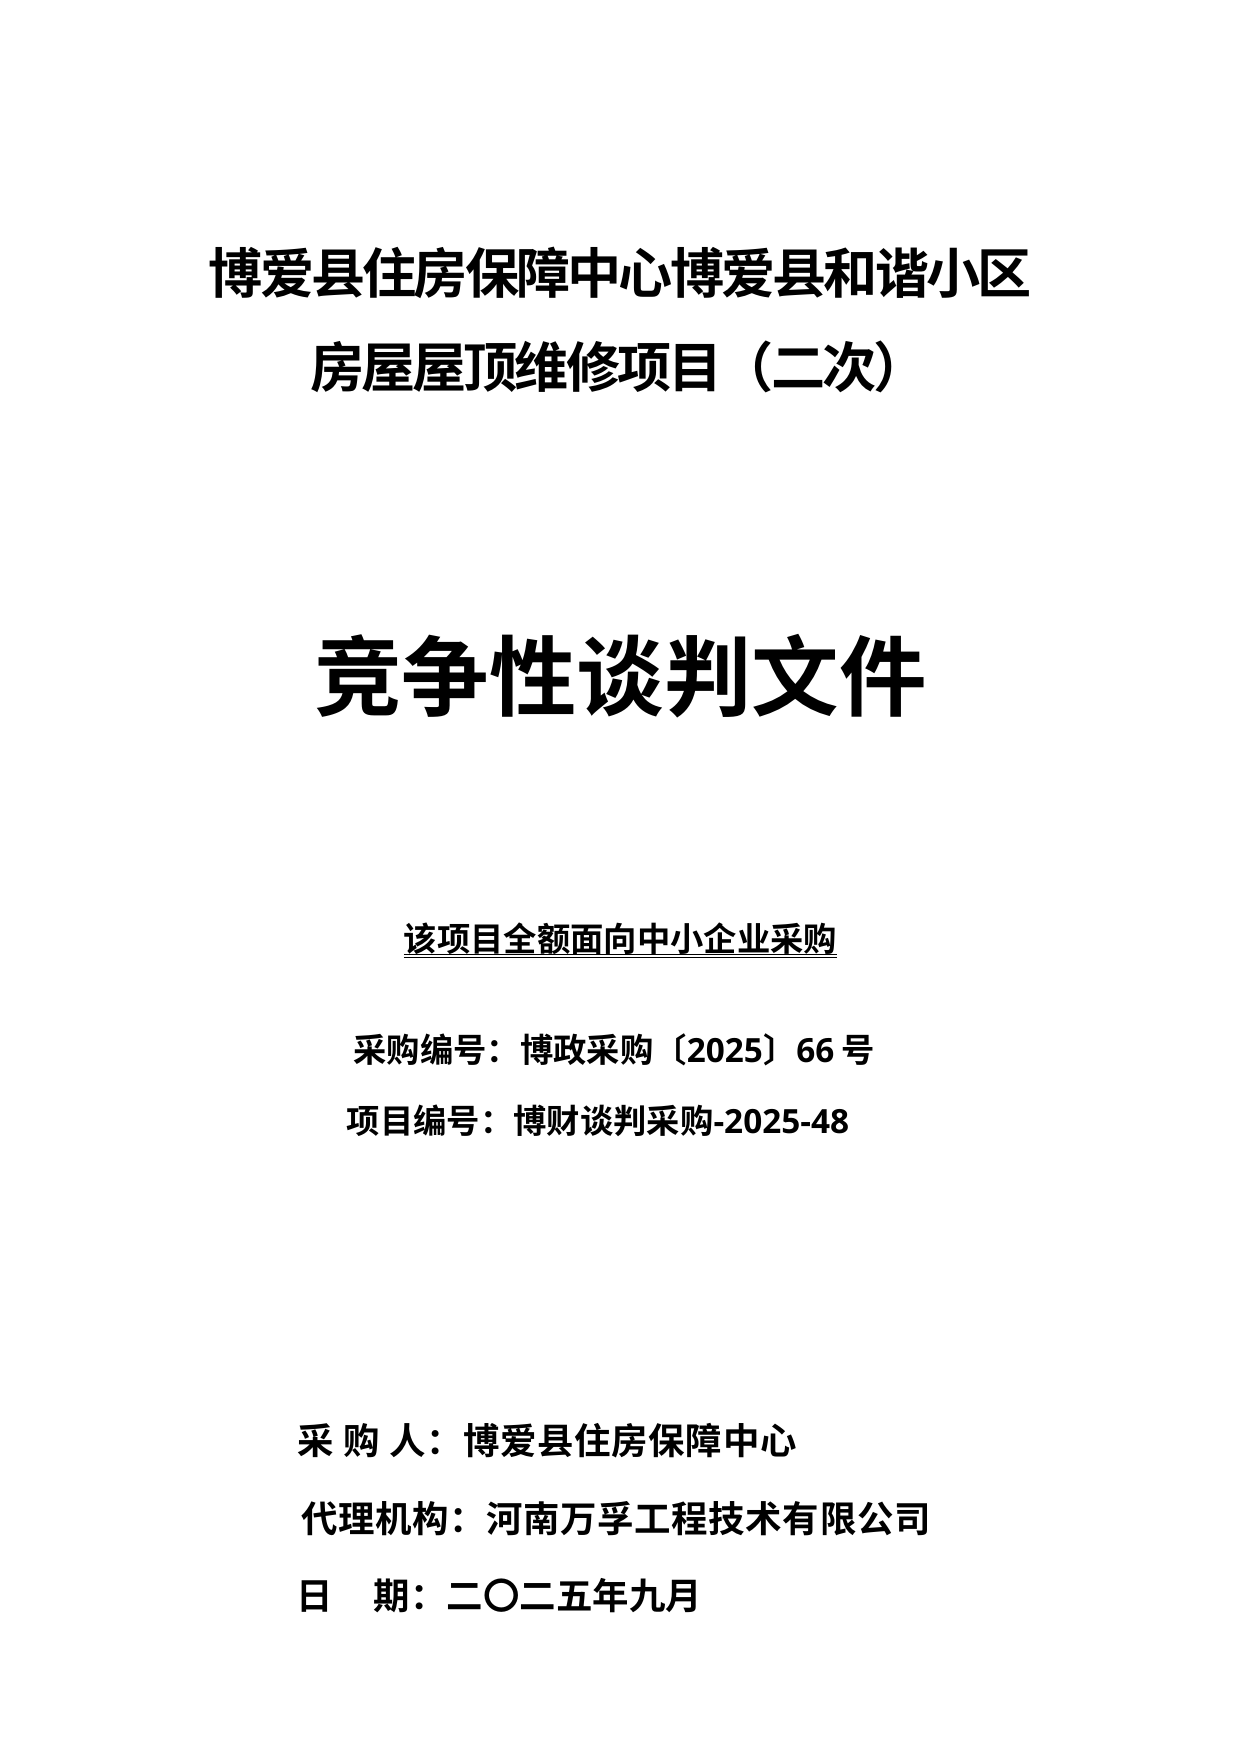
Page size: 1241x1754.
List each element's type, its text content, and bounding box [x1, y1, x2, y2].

text 代理机构：河南万孚工程技术有限公司 [301, 1493, 1054, 1542]
text 该项目全额面向中小企业采购 [186, 920, 1054, 959]
text 博爱县住房保障中心博爱县和谐小区房屋屋顶维修项目（二次） [186, 231, 1054, 403]
text 项目编号：博财谈判采购-2025-48 [186, 1095, 1054, 1143]
text 日 期：二〇二五年九月 [186, 1571, 1054, 1619]
text 采 购 人：博爱县住房保障中心 [186, 1415, 1054, 1464]
text 竞争性谈判文件 [186, 608, 1054, 735]
text 采购编号：博政采购〔2025〕66号 [186, 1027, 1054, 1072]
